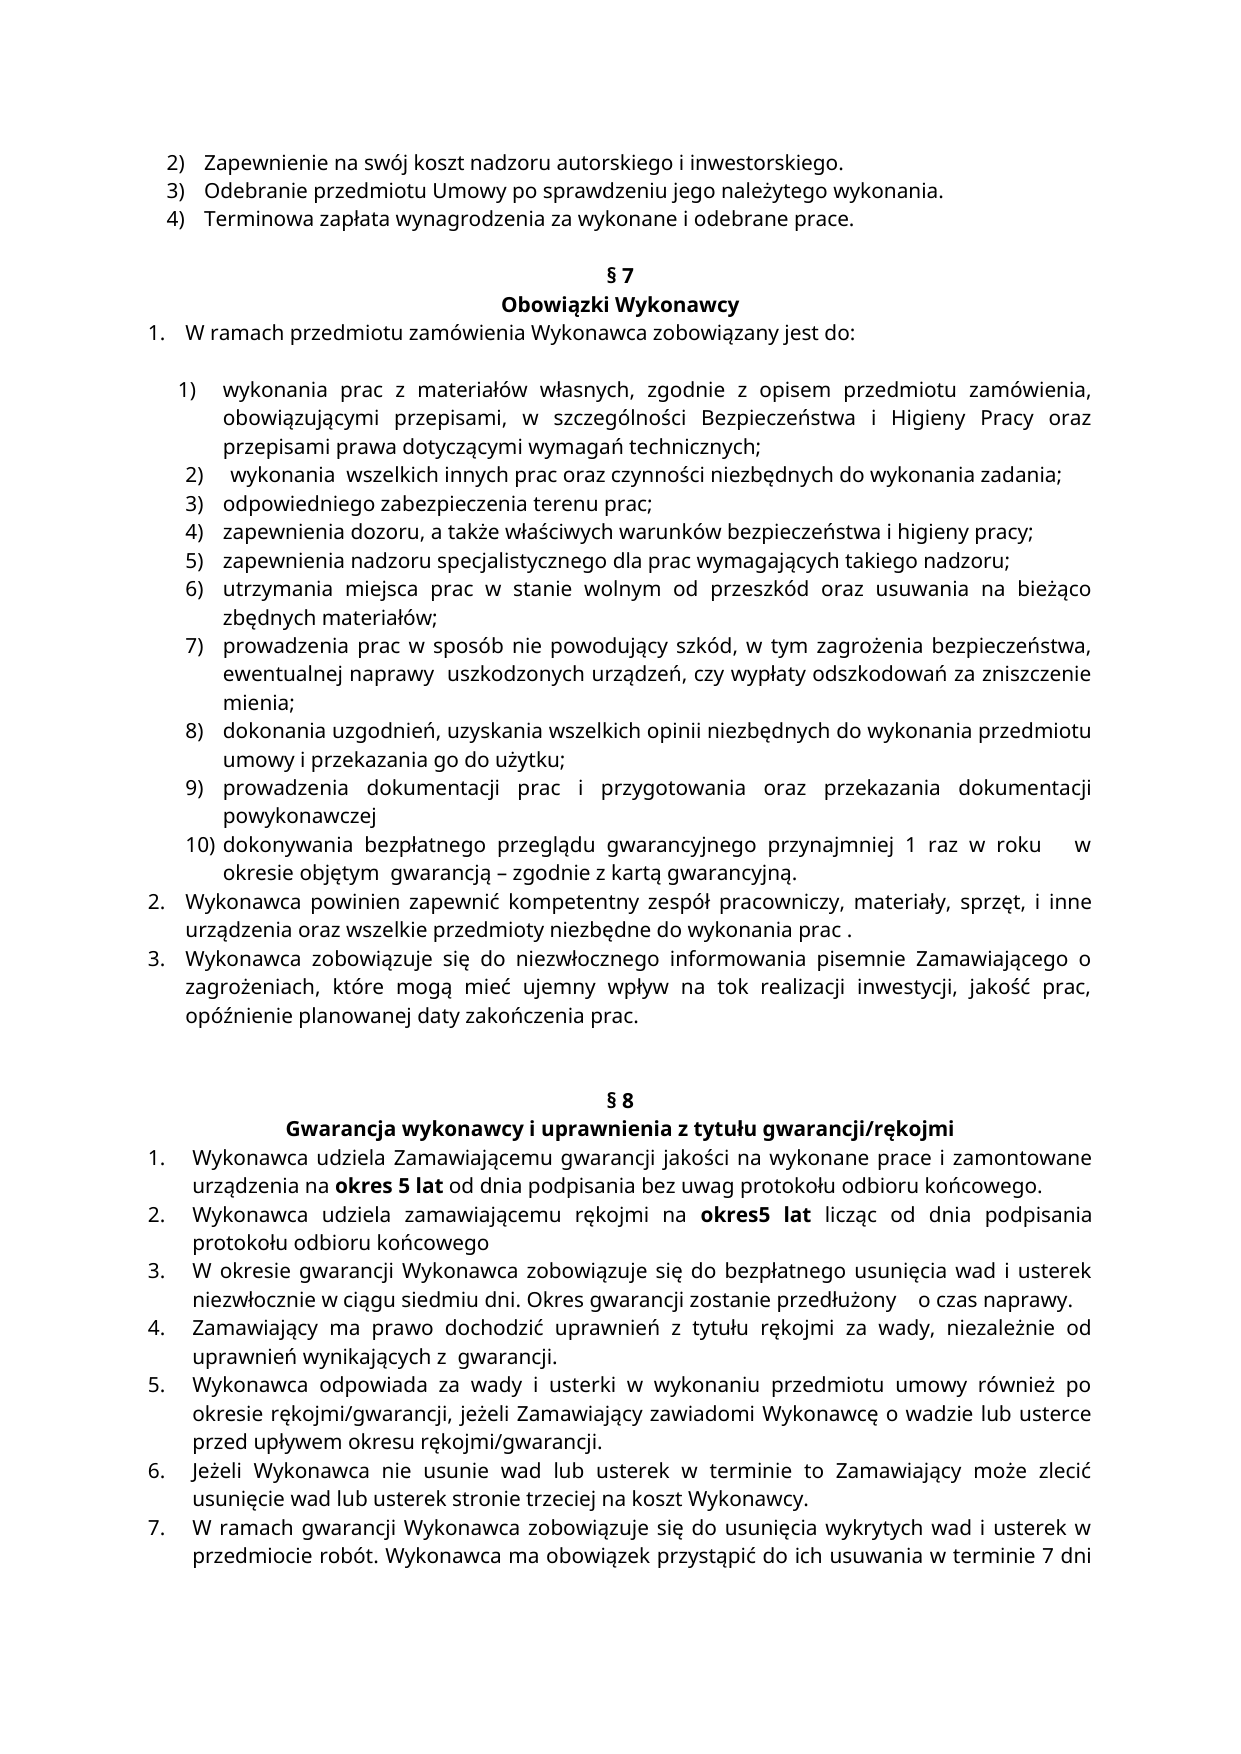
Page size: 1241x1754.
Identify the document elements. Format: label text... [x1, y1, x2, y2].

list Wykonawca udziela Zamawiającemu gwarancji jakości na wykonane prace i zamontowane urządzenia na okres 5 lat od dnia podpisania bez uwag protokołu odbioru końcowego. [148, 1143, 1093, 1200]
list Zamawiający ma prawo dochodzić uprawnień z tytułu rękojmi za wady, niezależnie od uprawnień wynikających z gwarancji. [148, 1313, 1093, 1370]
list odpowiedniego zabezpieczenia terenu prac; [185, 489, 1093, 517]
list Zapewnienie na swój koszt nadzoru autorskiego i inwestorskiego. [166, 148, 1093, 176]
text Obowiązki Wykonawcy [148, 290, 1093, 318]
list utrzymania miejsca prac w stanie wolnym od przeszkód oraz usuwania na bieżąco zbędnych materiałów; [185, 574, 1093, 631]
text § 8 [148, 1086, 1093, 1114]
list prowadzenia dokumentacji prac i przygotowania oraz przekazania dokumentacji powykonawczej [185, 773, 1093, 830]
list W ramach przedmiotu zamówienia Wykonawca zobowiązany jest do: [148, 318, 1093, 347]
list zapewnienia nadzoru specjalistycznego dla prac wymagających takiego nadzoru; [185, 546, 1093, 574]
list dokonania uzgodnień, uzyskania wszelkich opinii niezbędnych do wykonania przedmiotu umowy i przekazania go do użytku; [185, 716, 1093, 773]
text Gwarancja wykonawcy i uprawnienia z tytułu gwarancji/rękojmi [148, 1114, 1093, 1143]
list Wykonawca powinien zapewnić kompetentny zespół pracowniczy, materiały, sprzęt, i inne urządzenia oraz wszelkie przedmioty niezbędne do wykonania prac . [148, 887, 1093, 944]
list prowadzenia prac w sposób nie powodujący szkód, w tym zagrożenia bezpieczeństwa, ewentualnej naprawy uszkodzonych urządzeń, czy wypłaty odszkodowań za zniszczenie mienia; [185, 631, 1093, 716]
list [148, 1513, 1093, 1569]
list wykonania prac z materiałów własnych, zgodnie z opisem przedmiotu zamówienia, obowiązującymi przepisami, w szczególności Bezpieczeństwa i Higieny Pracy oraz przepisami prawa dotyczącymi wymagań technicznych; [178, 375, 1093, 460]
list dokonywania bezpłatnego przeglądu gwarancyjnego przynajmniej 1 raz w roku w okresie objętym gwarancją – zgodnie z kartą gwarancyjną. [185, 830, 1093, 887]
list wykonania wszelkich innych prac oraz czynności niezbędnych do wykonania zadania; [185, 460, 1093, 489]
list Wykonawca odpowiada za wady i usterki w wykonaniu przedmiotu umowy również po okresie rękojmi/gwarancji, jeżeli Zamawiający zawiadomi Wykonawcę o wadzie lub usterce przed upływem okresu rękojmi/gwarancji. [148, 1370, 1093, 1456]
list Terminowa zapłata wynagrodzenia za wykonane i odebrane prace. [166, 204, 1093, 233]
list W okresie gwarancji Wykonawca zobowiązuje się do bezpłatnego usunięcia wad i usterek niezwłocznie w ciągu siedmiu dni. Okres gwarancji zostanie przedłużony o czas naprawy. [148, 1257, 1093, 1313]
list Odebranie przedmiotu Umowy po sprawdzeniu jego należytego wykonania. [166, 176, 1093, 204]
list Wykonawca zobowiązuje się do niezwłocznego informowania pisemnie Zamawiającego o zagrożeniach, które mogą mieć ujemny wpływ na tok realizacji inwestycji, jakość prac, opóźnienie planowanej daty zakończenia prac. [148, 944, 1093, 1029]
list Wykonawca udziela zamawiającemu rękojmi na okres5 lat licząc od dnia podpisania protokołu odbioru końcowego [148, 1200, 1093, 1257]
list zapewnienia dozoru, a także właściwych warunków bezpieczeństwa i higieny pracy; [185, 517, 1093, 546]
text § 7 [148, 261, 1093, 290]
list Jeżeli Wykonawca nie usunie wad lub usterek w terminie to Zamawiający może zlecić usunięcie wad lub usterek stronie trzeciej na koszt Wykonawcy. [148, 1456, 1093, 1513]
